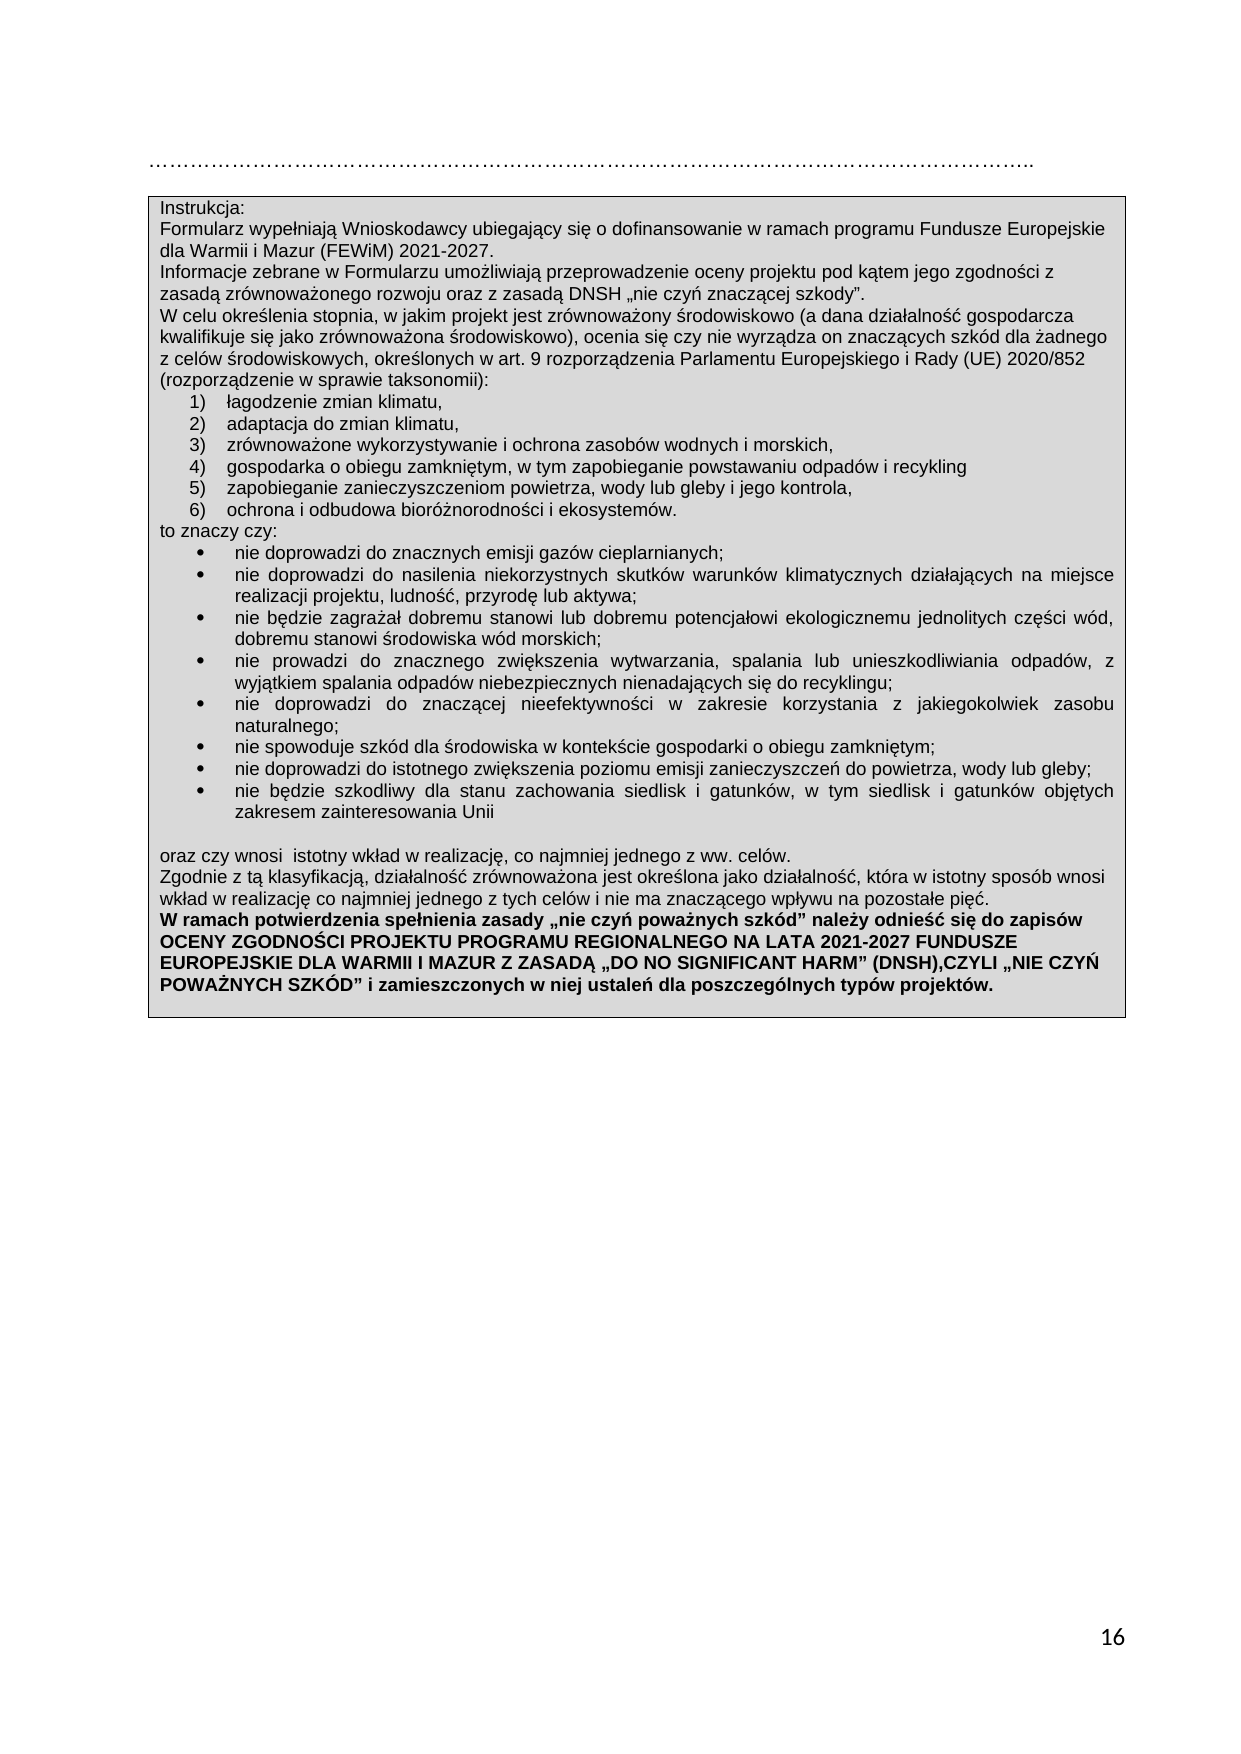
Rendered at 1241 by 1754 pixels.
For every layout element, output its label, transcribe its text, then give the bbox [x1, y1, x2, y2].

table_header Instrukcja: Formularz wypełniają Wnioskodawcy ubiegający się o dofinansowanie w ramach programu Fundusze Europejskie dla Warmii i Mazur (FEWiM) 2021-2027. Informacje zebrane w Formularzu umożliwiają przeprowadzenie oceny projektu pod kątem jego zgodności z zasadą zrównoważonego rozwoju oraz z zasadą DNSH „nie czyń znaczącej szkody”. W celu określenia stopnia, w jakim projekt jest zrównoważony środowiskowo (a dana działalność gospodarcza kwalifikuje się jako zrównoważona środowiskowo), ocenia się czy nie wyrządza on znaczących szkód dla żadnego z celów środowiskowych, określonych w art. 9 rozporządzenia Parlamentu Europejskiego i Rady (UE) 2020/852 (rozporządzenie w sprawie taksonomii): łagodzenie zmian klimatu, adaptacja do zmian klimatu, zrównoważone wykorzystywanie i ochrona zasobów wodnych i morskich, gospodarka o obiegu zamkniętym, w tym zapobieganie powstawaniu odpadów i recykling zapobieganie zanieczyszczeniom powietrza, wody lub gleby i jego kontrola, ochrona i odbudowa bioróżnorodności i ekosystemów. to znaczy czy: nie doprowadzi do znacznych emisji gazów cieplarnianych; nie doprowadzi do nasilenia niekorzystnych skutków warunków klimatycznych działających na miejsce realizacji projektu, ludność, przyrodę lub aktywa; nie będzie zagrażał dobremu stanowi lub dobremu potencjałowi ekologicznemu jednolitych części wód, dobremu stanowi środowiska wód morskich; nie prowadzi do znacznego zwiększenia wytwarzania, spalania lub unieszkodliwiania odpadów, z wyjątkiem spalania odpadów niebezpiecznych nienadających się do recyklingu; nie doprowadzi do znaczącej nieefektywności w zakresie korzystania z jakiegokolwiek zasobu naturalnego; nie spowoduje szkód dla środowiska w kontekście gospodarki o obiegu zamkniętym; nie doprowadzi do istotnego zwiększenia poziomu emisji zanieczyszczeń do powietrza, wody lub gleby; nie będzie szkodliwy dla stanu zachowania siedlisk i gatunków, w tym siedlisk i gatunków objętych zakresem zainteresowania Unii oraz czy wnosi istotny wkład w realizację, co najmniej jednego z ww. celów. Zgodnie z tą klasyfikacją, działalność zrównoważona jest określona jako działalność, która w istotny sposób wnosi wkład w realizację co najmniej jednego z tych celów i nie ma znaczącego wpływu na pozostałe pięć. W ramach potwierdzenia spełnienia zasady „nie czyń poważnych szkód” należy odnieść się do zapisów OCENY ZGODNOŚCI PROJEKTU PROGRAMU REGIONALNEGO NA LATA 2021-2027 FUNDUSZE EUROPEJSKIE DLA WARMII I MAZUR Z ZASADĄ „DO NO SIGNIFICANT HARM” (DNSH),CZYLI „NIE CZYŃ POWAŻNYCH SZKÓD” i zamieszczonych w niej ustaleń dla poszczególnych typów projektów. [149, 197, 1125, 1017]
text ……………………………………………………………………………………………………………….. [148, 148, 1125, 172]
